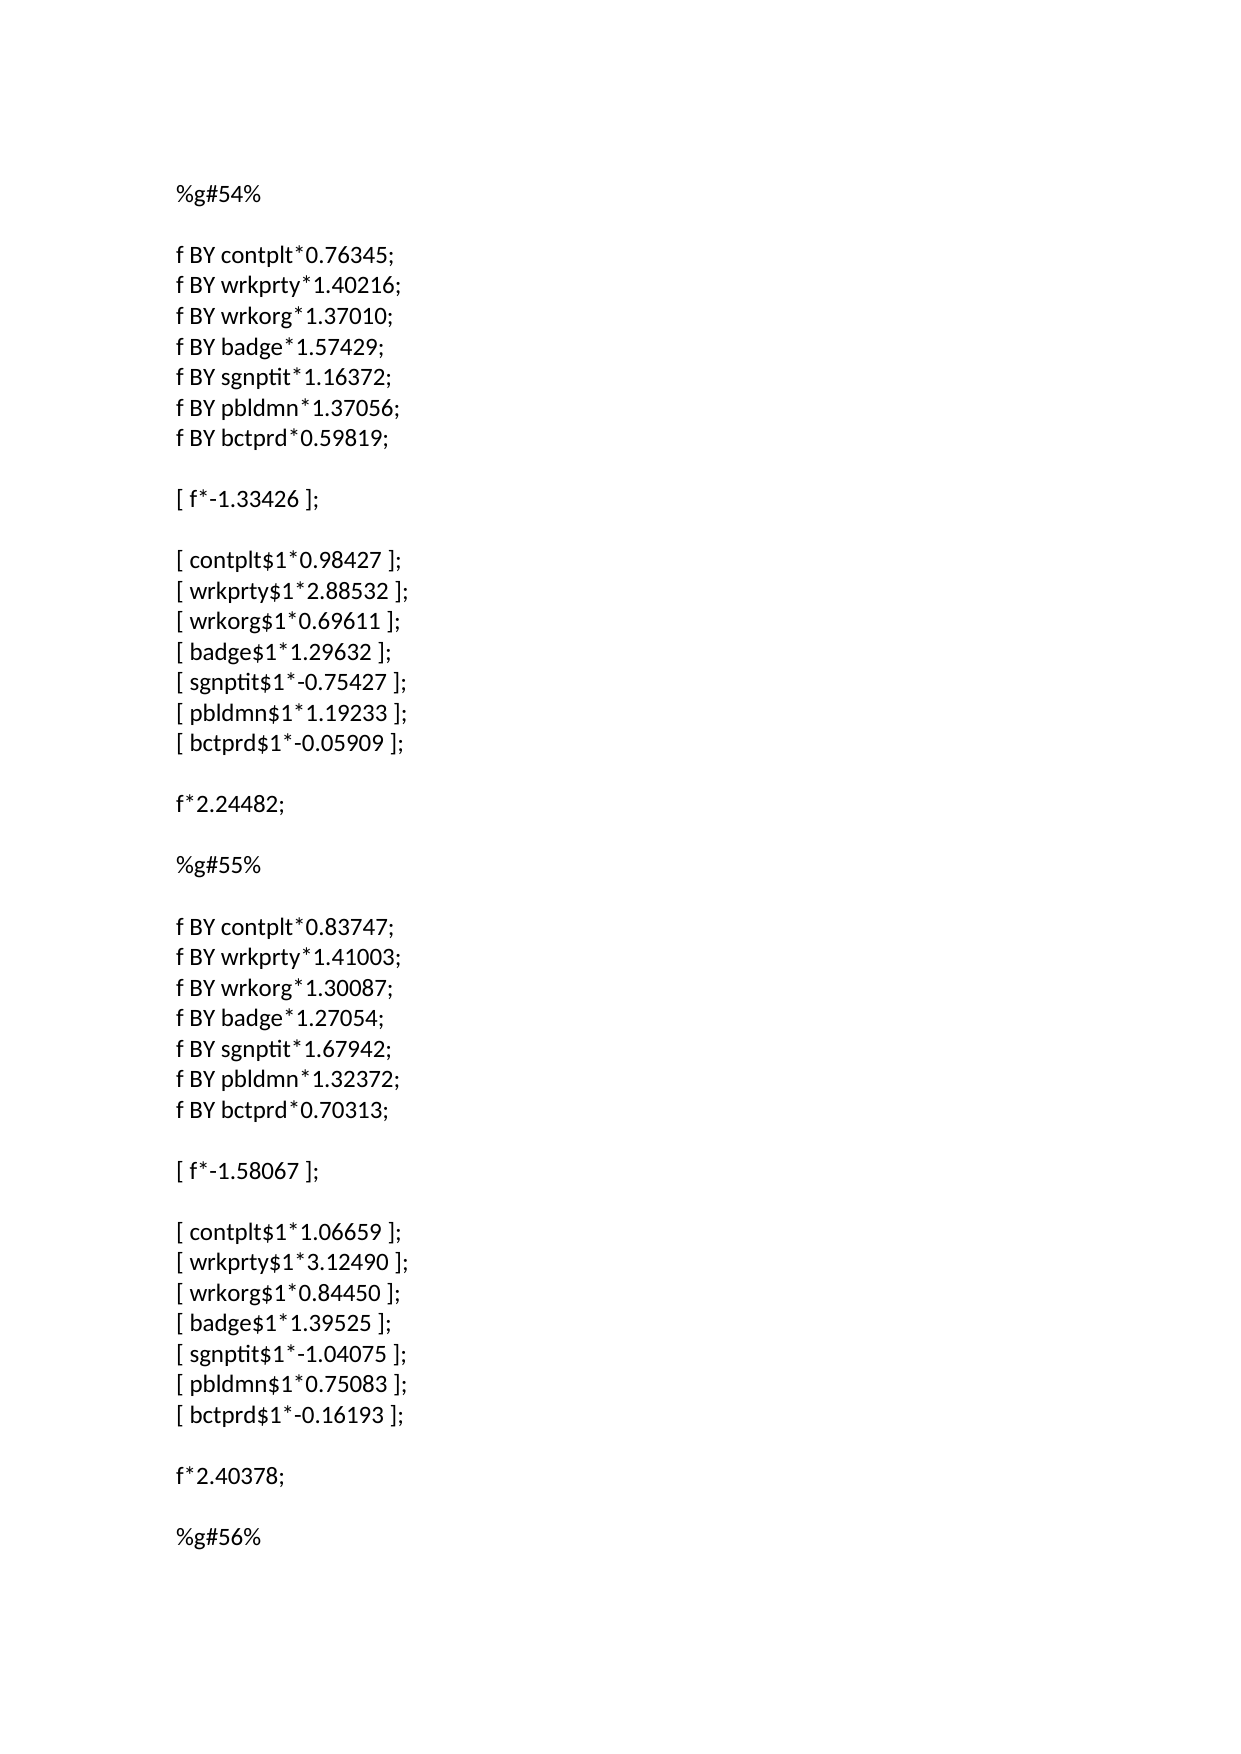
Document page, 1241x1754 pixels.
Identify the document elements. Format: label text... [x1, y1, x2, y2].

text [ wrkorg$1*0.84450 ]; [148, 1277, 1093, 1307]
text f BY wrkorg*1.30087; [148, 972, 1093, 1002]
text f BY pbldmn*1.37056; [148, 392, 1093, 422]
text [ bctprd$1*-0.05909 ]; [148, 727, 1093, 758]
text [ badge$1*1.29632 ]; [148, 636, 1093, 666]
text [ wrkprty$1*3.12490 ]; [148, 1246, 1093, 1277]
text f BY pbldmn*1.32372; [148, 1063, 1093, 1094]
text f BY wrkprty*1.40216; [148, 270, 1093, 300]
text f BY sgnptit*1.16372; [148, 361, 1093, 392]
text [ pbldmn$1*1.19233 ]; [148, 697, 1093, 727]
text [ sgnptit$1*-0.75427 ]; [148, 666, 1093, 697]
text [ contplt$1*0.98427 ]; [148, 544, 1093, 575]
text [ pbldmn$1*0.75083 ]; [148, 1368, 1093, 1399]
text f BY contplt*0.83747; [148, 911, 1093, 941]
text f BY wrkorg*1.37010; [148, 300, 1093, 331]
text f BY sgnptit*1.67942; [148, 1033, 1093, 1063]
text [ f*-1.33426 ]; [148, 483, 1093, 514]
text f*2.40378; [148, 1460, 1093, 1491]
text [ wrkprty$1*2.88532 ]; [148, 575, 1093, 605]
text f BY wrkprty*1.41003; [148, 941, 1093, 972]
text f BY bctprd*0.70313; [148, 1094, 1093, 1124]
text [ sgnptit$1*-1.04075 ]; [148, 1338, 1093, 1368]
text f*2.24482; [148, 788, 1093, 819]
text %g#56% [148, 1521, 1093, 1552]
text [ contplt$1*1.06659 ]; [148, 1216, 1093, 1246]
text f BY badge*1.27054; [148, 1002, 1093, 1033]
text [ bctprd$1*-0.16193 ]; [148, 1399, 1093, 1429]
text %g#54% [148, 178, 1093, 209]
text f BY contplt*0.76345; [148, 239, 1093, 270]
text %g#55% [148, 849, 1093, 880]
text [ badge$1*1.39525 ]; [148, 1307, 1093, 1338]
text f BY bctprd*0.59819; [148, 422, 1093, 453]
text [ f*-1.58067 ]; [148, 1155, 1093, 1185]
text [ wrkorg$1*0.69611 ]; [148, 605, 1093, 636]
text f BY badge*1.57429; [148, 331, 1093, 361]
